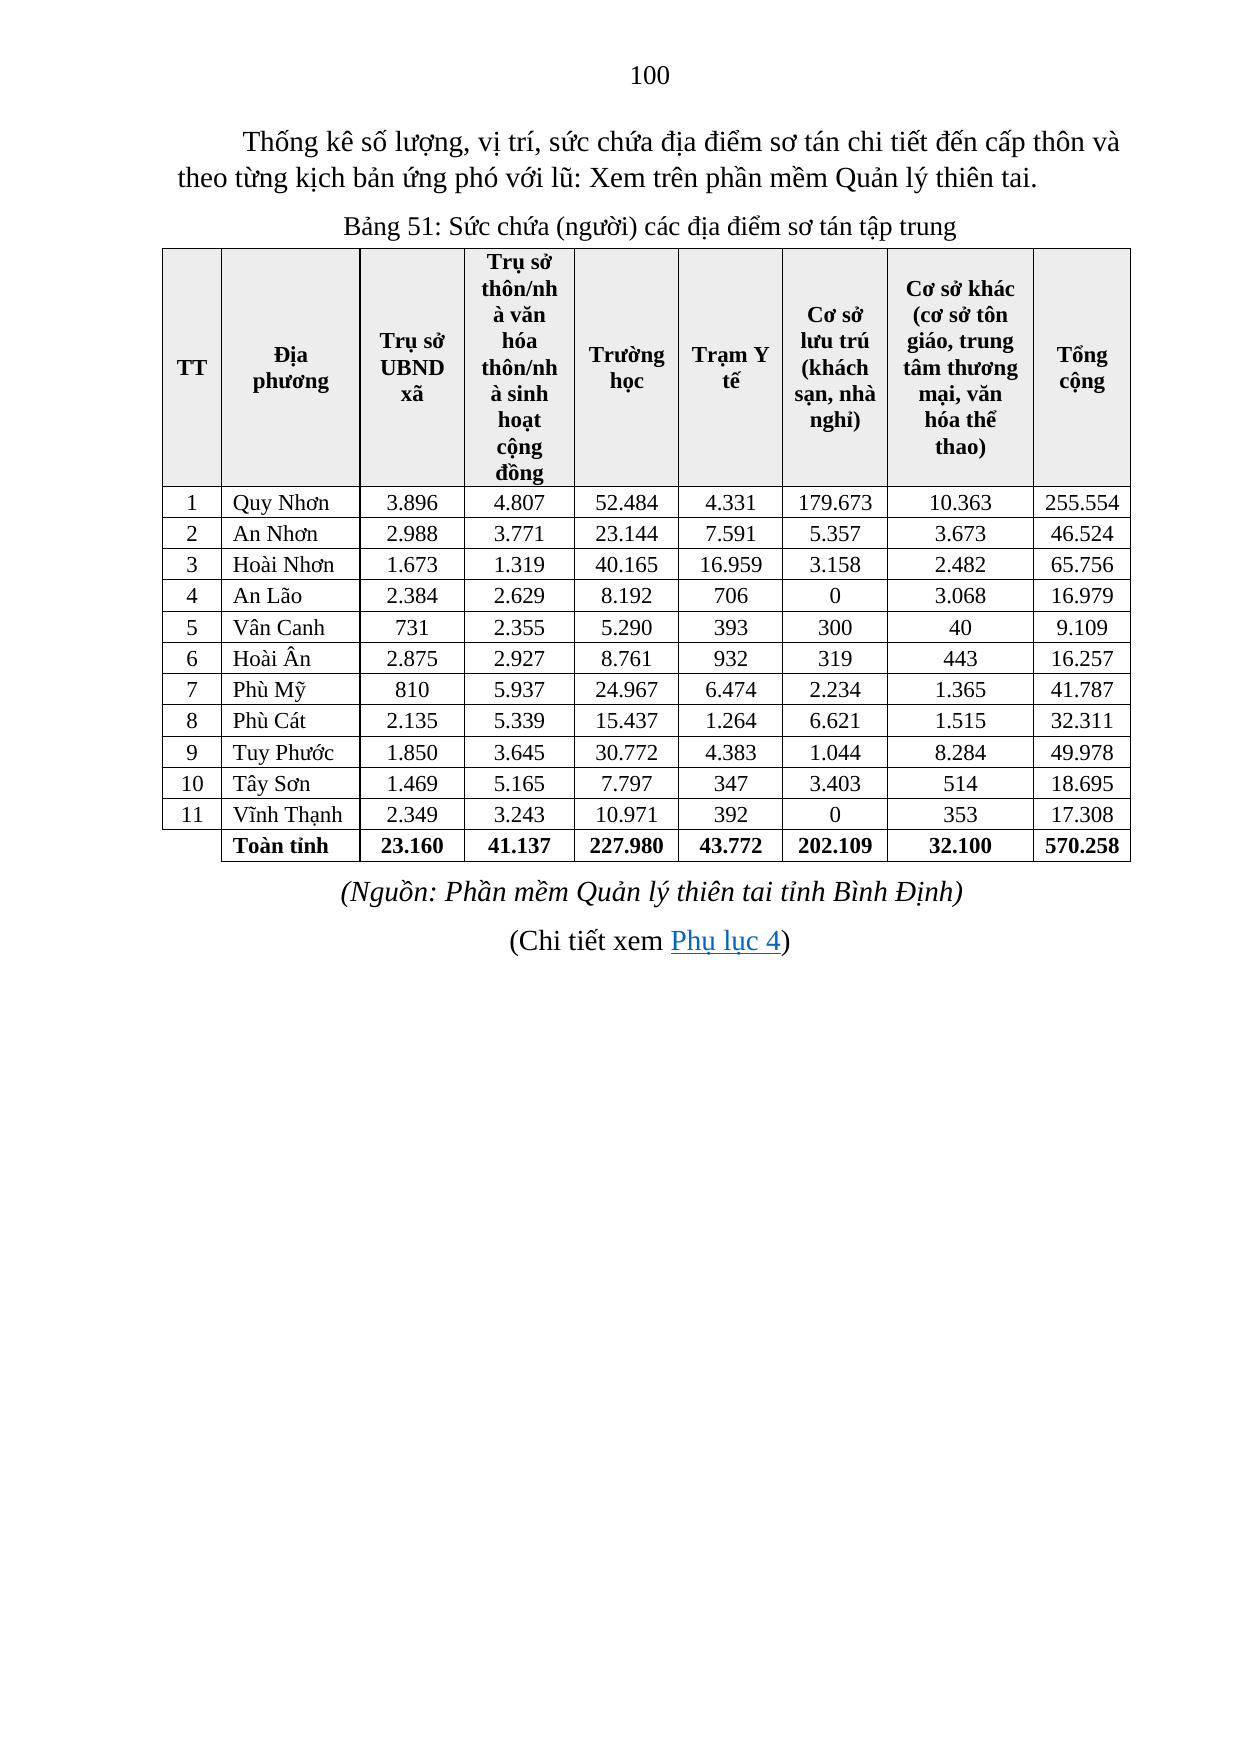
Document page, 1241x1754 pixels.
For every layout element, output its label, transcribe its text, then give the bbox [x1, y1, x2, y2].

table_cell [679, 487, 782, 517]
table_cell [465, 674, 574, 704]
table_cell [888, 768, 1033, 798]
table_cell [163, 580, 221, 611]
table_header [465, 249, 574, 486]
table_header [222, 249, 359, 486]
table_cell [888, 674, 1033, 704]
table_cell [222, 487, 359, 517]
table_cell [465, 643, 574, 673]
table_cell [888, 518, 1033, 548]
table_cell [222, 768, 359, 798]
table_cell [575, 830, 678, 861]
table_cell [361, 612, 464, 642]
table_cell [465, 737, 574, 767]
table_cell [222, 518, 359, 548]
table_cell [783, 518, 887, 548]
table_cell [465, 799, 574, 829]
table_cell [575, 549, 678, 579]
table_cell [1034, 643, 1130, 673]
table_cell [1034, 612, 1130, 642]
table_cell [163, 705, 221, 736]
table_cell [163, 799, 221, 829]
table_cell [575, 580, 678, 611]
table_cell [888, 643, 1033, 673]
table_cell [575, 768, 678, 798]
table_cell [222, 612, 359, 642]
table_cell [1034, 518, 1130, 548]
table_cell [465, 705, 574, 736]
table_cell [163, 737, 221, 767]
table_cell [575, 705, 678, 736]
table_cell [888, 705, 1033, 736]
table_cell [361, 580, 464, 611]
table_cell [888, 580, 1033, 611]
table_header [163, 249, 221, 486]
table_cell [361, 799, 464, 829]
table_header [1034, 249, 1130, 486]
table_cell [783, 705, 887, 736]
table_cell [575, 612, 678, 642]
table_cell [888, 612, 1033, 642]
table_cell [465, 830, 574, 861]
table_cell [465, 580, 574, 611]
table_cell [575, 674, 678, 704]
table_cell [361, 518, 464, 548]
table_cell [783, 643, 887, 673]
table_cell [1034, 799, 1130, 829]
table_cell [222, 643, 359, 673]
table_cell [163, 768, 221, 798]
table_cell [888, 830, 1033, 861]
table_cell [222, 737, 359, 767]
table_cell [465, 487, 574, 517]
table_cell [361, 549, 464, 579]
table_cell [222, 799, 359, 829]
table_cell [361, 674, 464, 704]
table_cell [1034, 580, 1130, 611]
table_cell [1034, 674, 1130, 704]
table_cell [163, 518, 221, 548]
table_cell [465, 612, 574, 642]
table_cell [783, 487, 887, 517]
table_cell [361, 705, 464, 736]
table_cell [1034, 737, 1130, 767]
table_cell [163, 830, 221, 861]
text (Nguồn: Phần mềm Quản lý thiên tai tỉnh Bình Định) [177, 874, 1122, 908]
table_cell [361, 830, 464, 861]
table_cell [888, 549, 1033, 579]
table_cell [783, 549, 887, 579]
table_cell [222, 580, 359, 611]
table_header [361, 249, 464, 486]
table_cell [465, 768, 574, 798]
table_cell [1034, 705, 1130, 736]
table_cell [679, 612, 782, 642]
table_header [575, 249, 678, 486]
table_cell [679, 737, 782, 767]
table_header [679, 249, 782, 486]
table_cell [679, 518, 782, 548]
text (Chi tiết xem Phụ lục 4) [177, 923, 1122, 957]
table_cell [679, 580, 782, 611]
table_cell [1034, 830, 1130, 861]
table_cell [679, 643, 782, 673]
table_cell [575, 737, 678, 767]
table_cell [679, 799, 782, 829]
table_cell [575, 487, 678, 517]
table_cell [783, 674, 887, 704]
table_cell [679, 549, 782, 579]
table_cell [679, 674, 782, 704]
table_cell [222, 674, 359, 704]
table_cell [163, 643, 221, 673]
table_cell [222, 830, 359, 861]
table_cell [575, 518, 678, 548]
text Bảng : Sức chứa (người) các địa điểm sơ tán tập trung [177, 210, 1122, 241]
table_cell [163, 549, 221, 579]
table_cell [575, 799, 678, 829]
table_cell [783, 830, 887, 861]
text Thống kê số lượng, vị trí, sức chứa địa điểm sơ tán chi tiết đến cấp thôn và theo từng kịch bản ứng phó với lũ: Xem trên phần mềm Quản lý thiên tai. [177, 124, 1122, 194]
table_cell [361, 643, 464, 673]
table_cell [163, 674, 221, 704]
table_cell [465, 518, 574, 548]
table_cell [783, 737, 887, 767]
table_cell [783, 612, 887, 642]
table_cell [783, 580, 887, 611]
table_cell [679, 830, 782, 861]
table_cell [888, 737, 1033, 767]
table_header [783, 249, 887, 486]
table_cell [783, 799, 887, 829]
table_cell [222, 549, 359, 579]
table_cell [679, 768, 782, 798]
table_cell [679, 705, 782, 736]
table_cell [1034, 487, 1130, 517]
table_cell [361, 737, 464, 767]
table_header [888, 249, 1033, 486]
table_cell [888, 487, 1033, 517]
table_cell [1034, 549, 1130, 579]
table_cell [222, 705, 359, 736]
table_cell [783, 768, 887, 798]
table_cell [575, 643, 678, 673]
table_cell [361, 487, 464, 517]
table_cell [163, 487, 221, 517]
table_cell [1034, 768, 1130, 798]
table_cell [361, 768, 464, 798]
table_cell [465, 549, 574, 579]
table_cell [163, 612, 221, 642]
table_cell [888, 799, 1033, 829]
